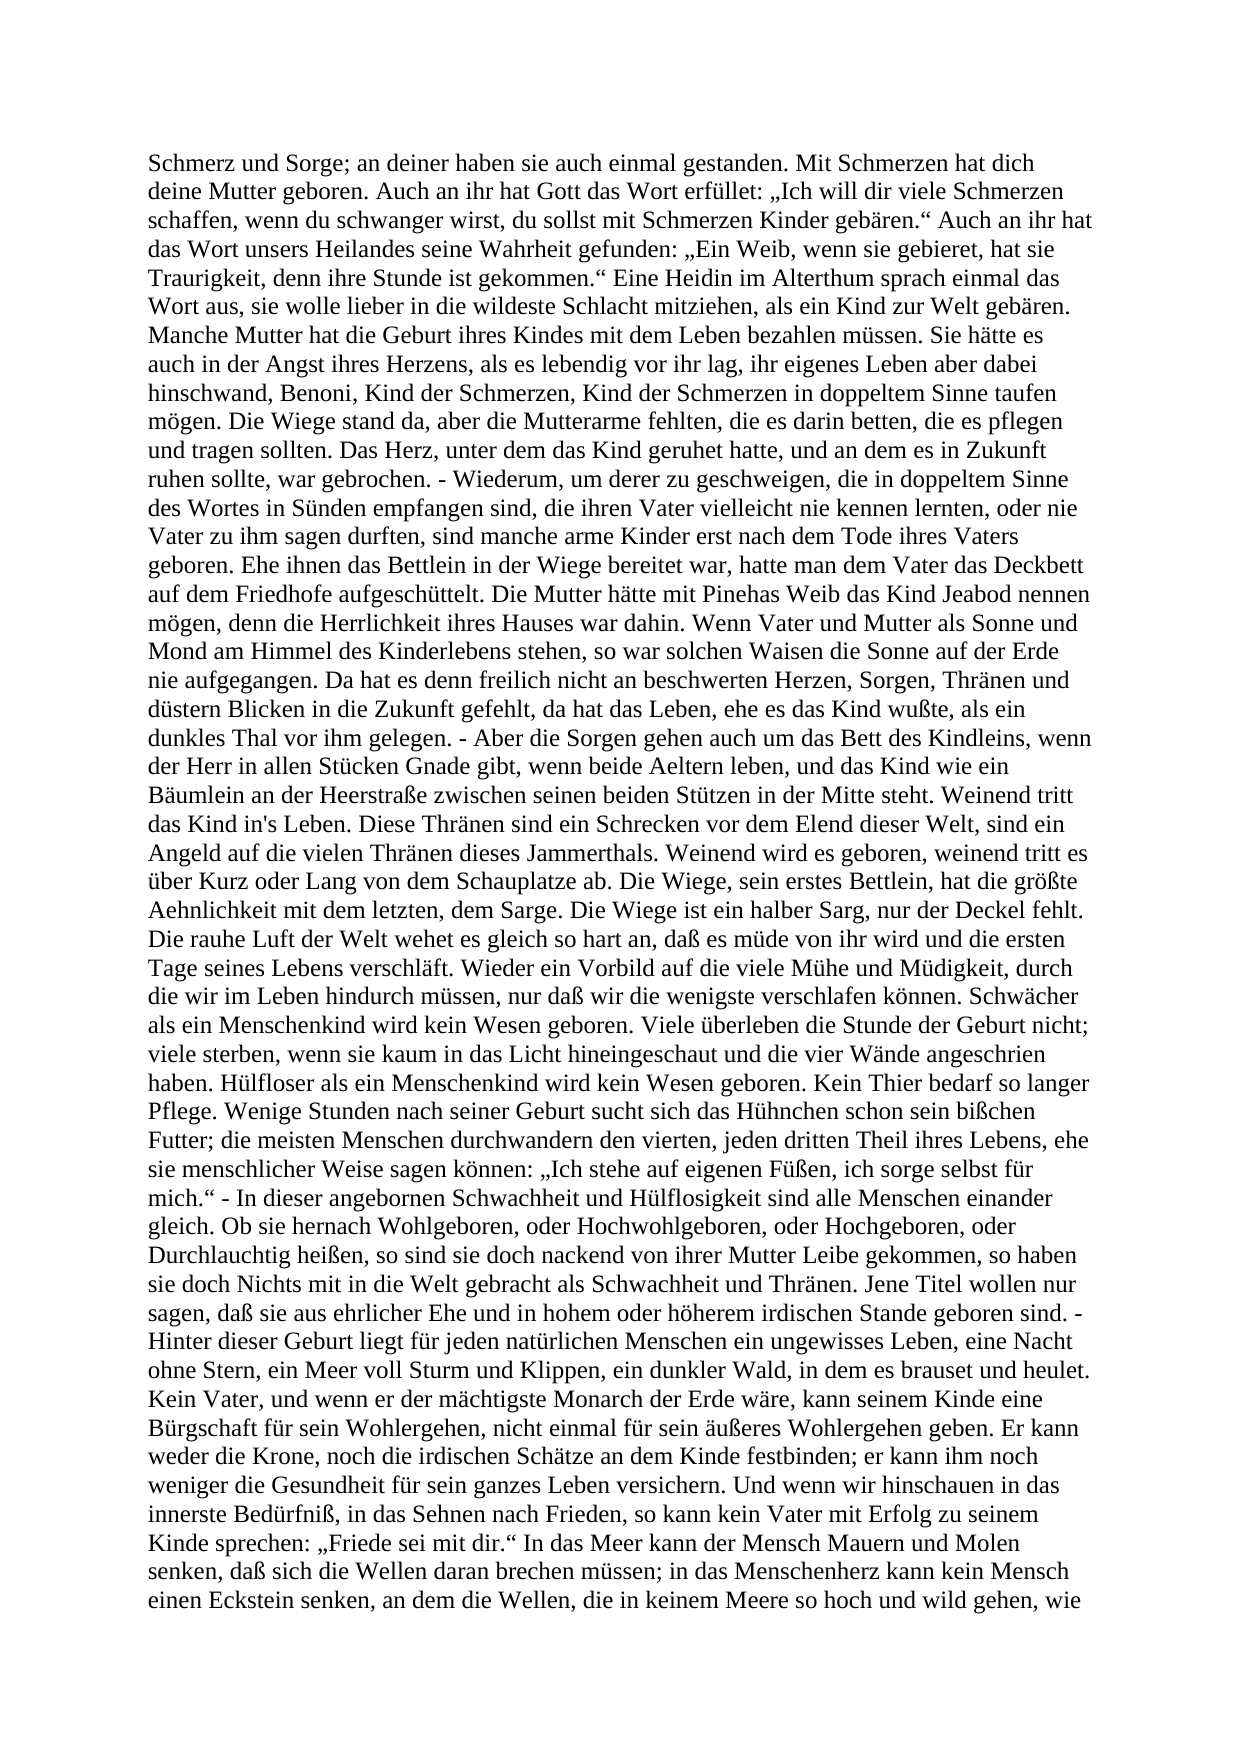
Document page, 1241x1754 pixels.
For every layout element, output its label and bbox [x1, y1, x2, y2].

text [148, 148, 1093, 1614]
